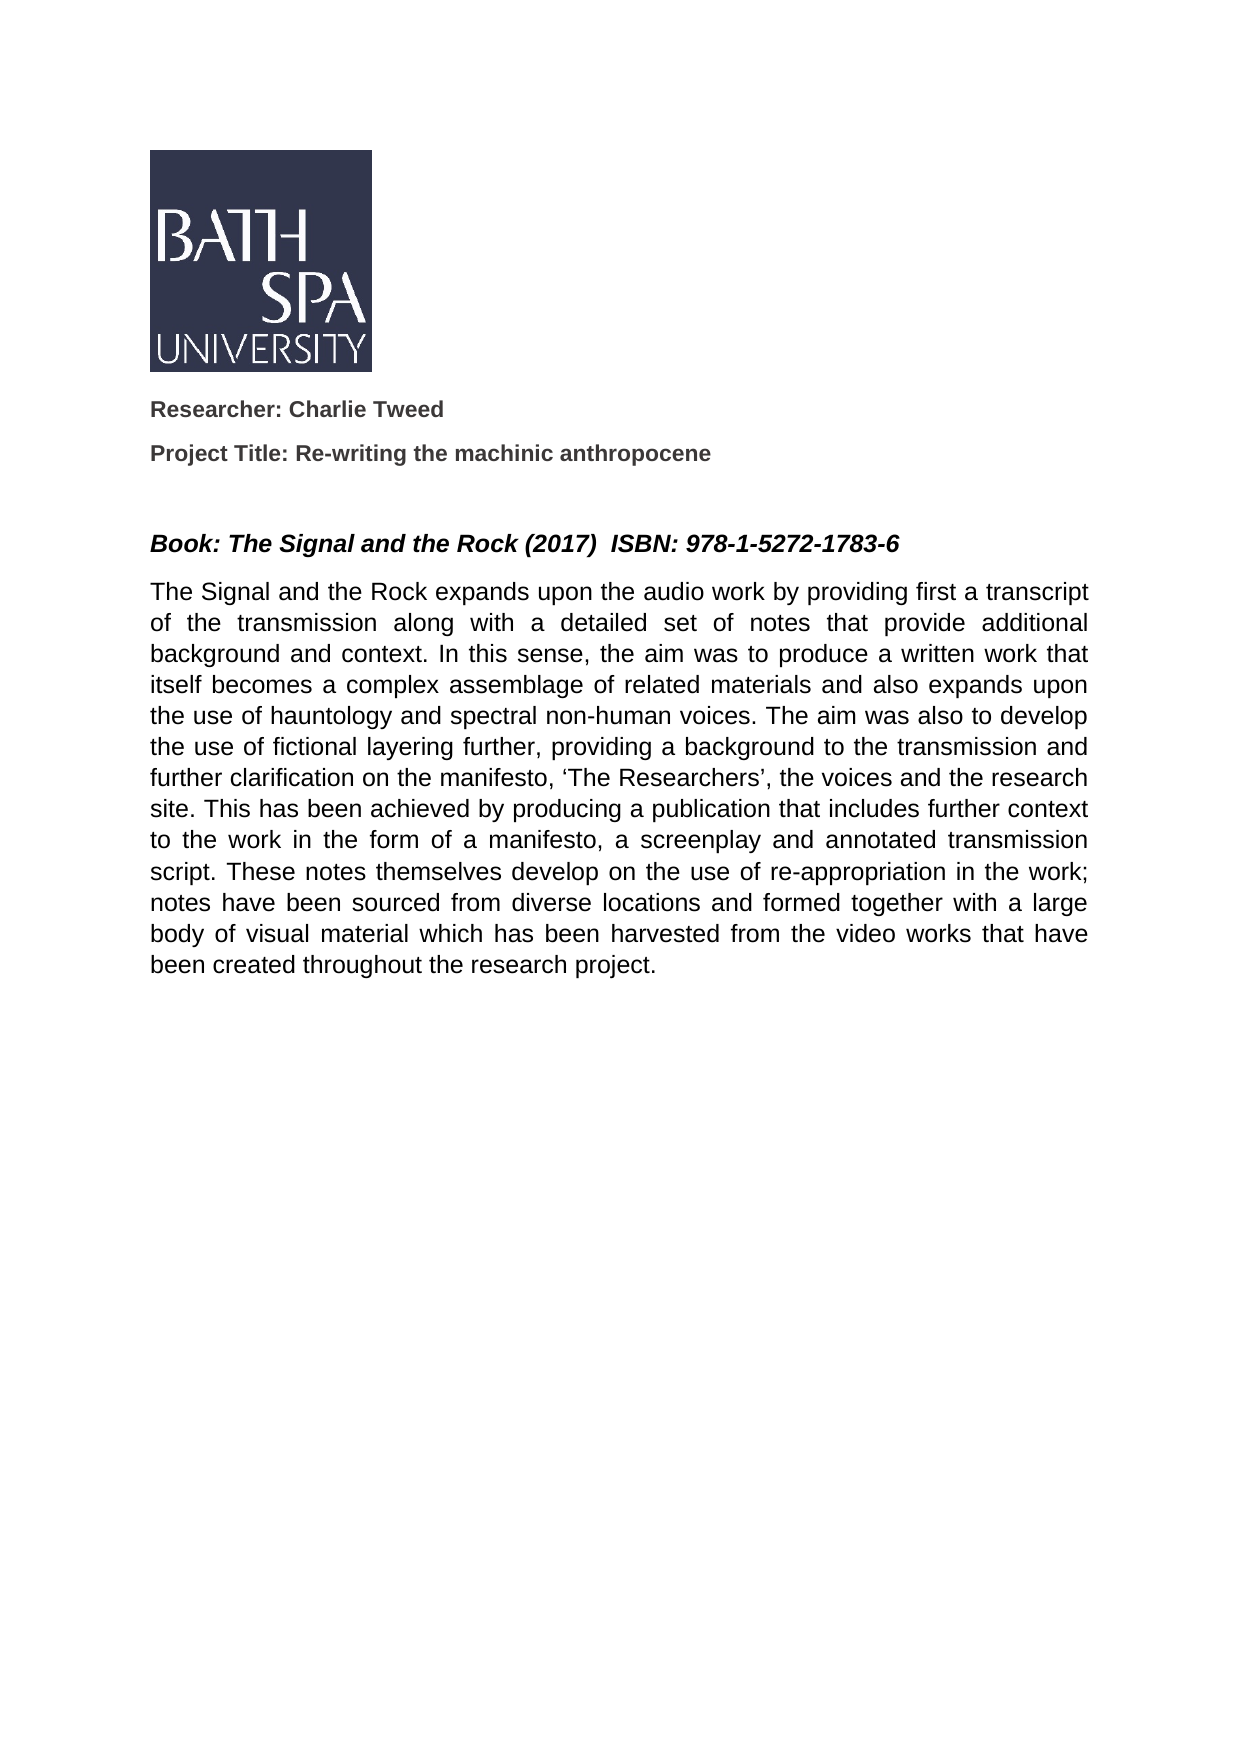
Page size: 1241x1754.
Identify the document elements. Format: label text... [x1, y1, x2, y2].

text Project Title: Re-writing the machinic anthropocene [150, 440, 1090, 467]
text Book: The Signal and the Rock (2017) ISBN: 978-1-5272-1783-6 [150, 529, 1090, 558]
text Researcher: Charlie Tweed [150, 396, 1090, 422]
text The Signal and the Rock expands upon the audio work by providing first a transcript of the transmission along with a detailed set of notes that provide additional background and context. In this sense, the aim was to produce a written work that itself becomes a complex assemblage of related materials and also expands upon the use of hauntology and spectral non-human voices. The aim was also to develop the use of fictional layering further, providing a background to the transmission and further clarification on the manifesto, ‘The Researchers’, the voices and the research site. This has been achieved by producing a publication that includes further context to the work in the form of a manifesto, a screenplay and annotated transmission script. These notes themselves develop on the use of re-appropriation in the work; notes have been sourced from diverse locations and formed together with a large body of visual material which has been harvested from the video works that have been created throughout the research project. [150, 577, 1090, 978]
picture [150, 150, 372, 372]
